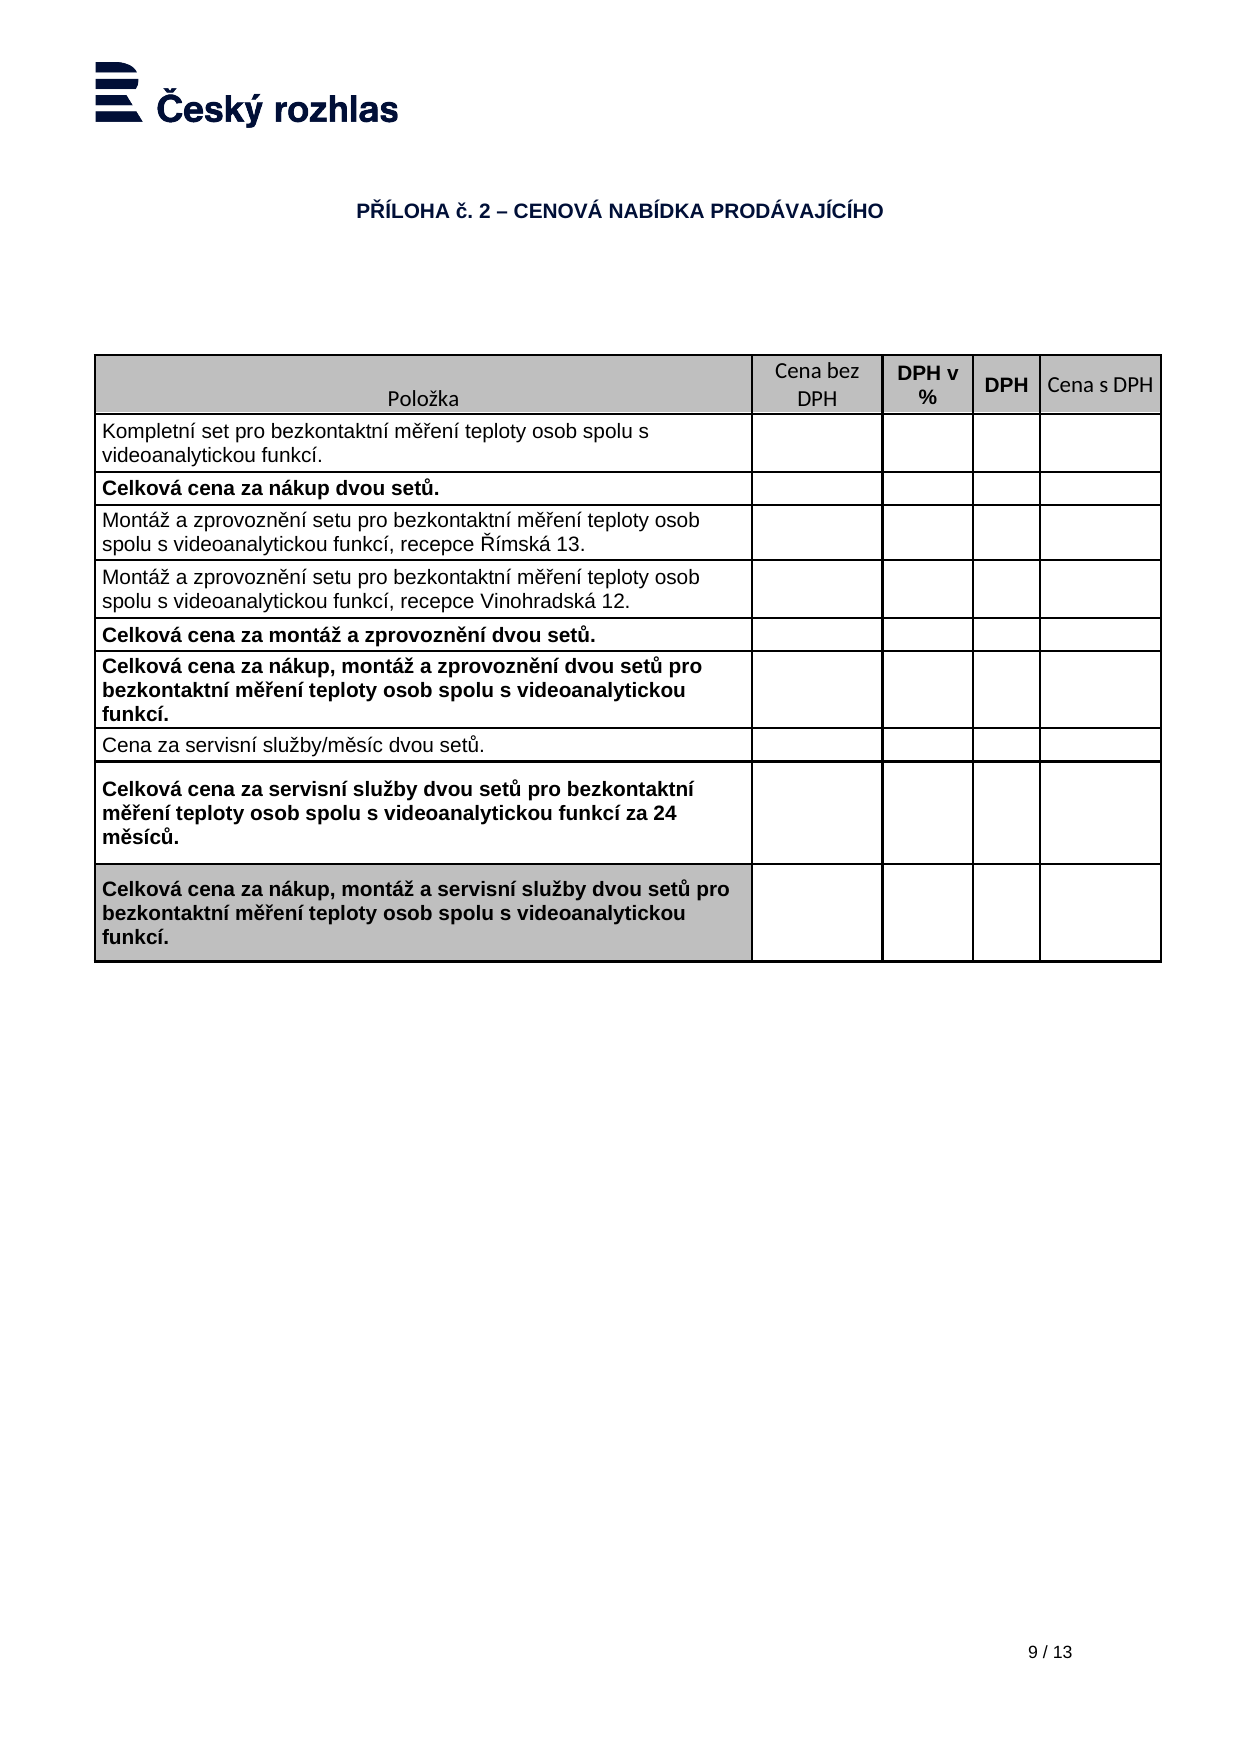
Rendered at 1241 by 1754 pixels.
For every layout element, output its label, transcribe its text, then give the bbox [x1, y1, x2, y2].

table_cell [753, 652, 881, 727]
table_cell [974, 619, 1039, 650]
table_cell [753, 415, 881, 471]
table_cell [1041, 763, 1160, 863]
table_cell Kompletní set pro bezkontaktní měření teploty osob spolu s videoanalytickou funkcí. [96, 415, 751, 471]
table_cell [1041, 415, 1160, 471]
table_cell Celková cena za montáž a zprovoznění dvou setů. [96, 619, 751, 650]
table_cell [974, 561, 1039, 617]
table_cell [884, 561, 972, 617]
table_cell [974, 473, 1039, 504]
table_cell Celková cena za nákup dvou setů. [96, 473, 751, 504]
table_cell [884, 473, 972, 504]
table_cell [974, 652, 1039, 727]
table_cell [974, 729, 1039, 760]
table_cell [1041, 652, 1160, 727]
table_cell [753, 729, 881, 760]
table_cell Montáž a zprovoznění setu pro bezkontaktní měření teploty osob spolu s videoanalytickou funkcí, recepce Vinohradská 12. [96, 561, 751, 617]
table_cell [1041, 506, 1160, 559]
table_cell [974, 415, 1039, 471]
table_cell Celková cena za nákup, montáž a zprovoznění dvou setů pro bezkontaktní měření teploty osob spolu s videoanalytickou funkcí. [96, 652, 751, 727]
table_cell [884, 506, 972, 559]
table_cell [753, 865, 881, 960]
table_cell [753, 561, 881, 617]
table_cell [884, 865, 972, 960]
table_cell [884, 763, 972, 863]
table_header DPH [974, 356, 1039, 412]
table_header DPH v % [884, 356, 972, 412]
table_cell Celková cena za nákup, montáž a servisní služby dvou setů pro bezkontaktní měření teploty osob spolu s videoanalytickou funkcí. [96, 865, 751, 960]
table_header Cena bez DPH [753, 356, 881, 412]
table_cell [1041, 561, 1160, 617]
table_cell [1041, 473, 1160, 504]
table_cell Celková cena za servisní služby dvou setů pro bezkontaktní měření teploty osob spolu s videoanalytickou funkcí za 24 měsíců. [96, 763, 751, 863]
table_cell Cena za servisní služby/měsíc dvou setů. [96, 729, 751, 760]
table_cell [974, 763, 1039, 863]
table_cell [753, 506, 881, 559]
table_cell [974, 506, 1039, 559]
table_cell [753, 763, 881, 863]
table_cell [1041, 619, 1160, 650]
table_cell [1041, 865, 1160, 960]
table_header Položka [96, 356, 751, 412]
table_cell [753, 619, 881, 650]
table_cell Montáž a zprovoznění setu pro bezkontaktní měření teploty osob spolu s videoanalytickou funkcí, recepce Římská 13. [96, 506, 751, 559]
table_cell [974, 865, 1039, 960]
text PŘÍLOHA č. 2 – CENOVÁ NABÍDKA PRODÁVAJÍCÍHO [168, 198, 1072, 224]
table_cell [884, 619, 972, 650]
table_header Cena s DPH [1041, 356, 1160, 412]
table_cell [753, 473, 881, 504]
table_cell [884, 415, 972, 471]
picture [95, 62, 398, 128]
table_cell [884, 729, 972, 760]
table_cell [1041, 729, 1160, 760]
table_cell [884, 652, 972, 727]
